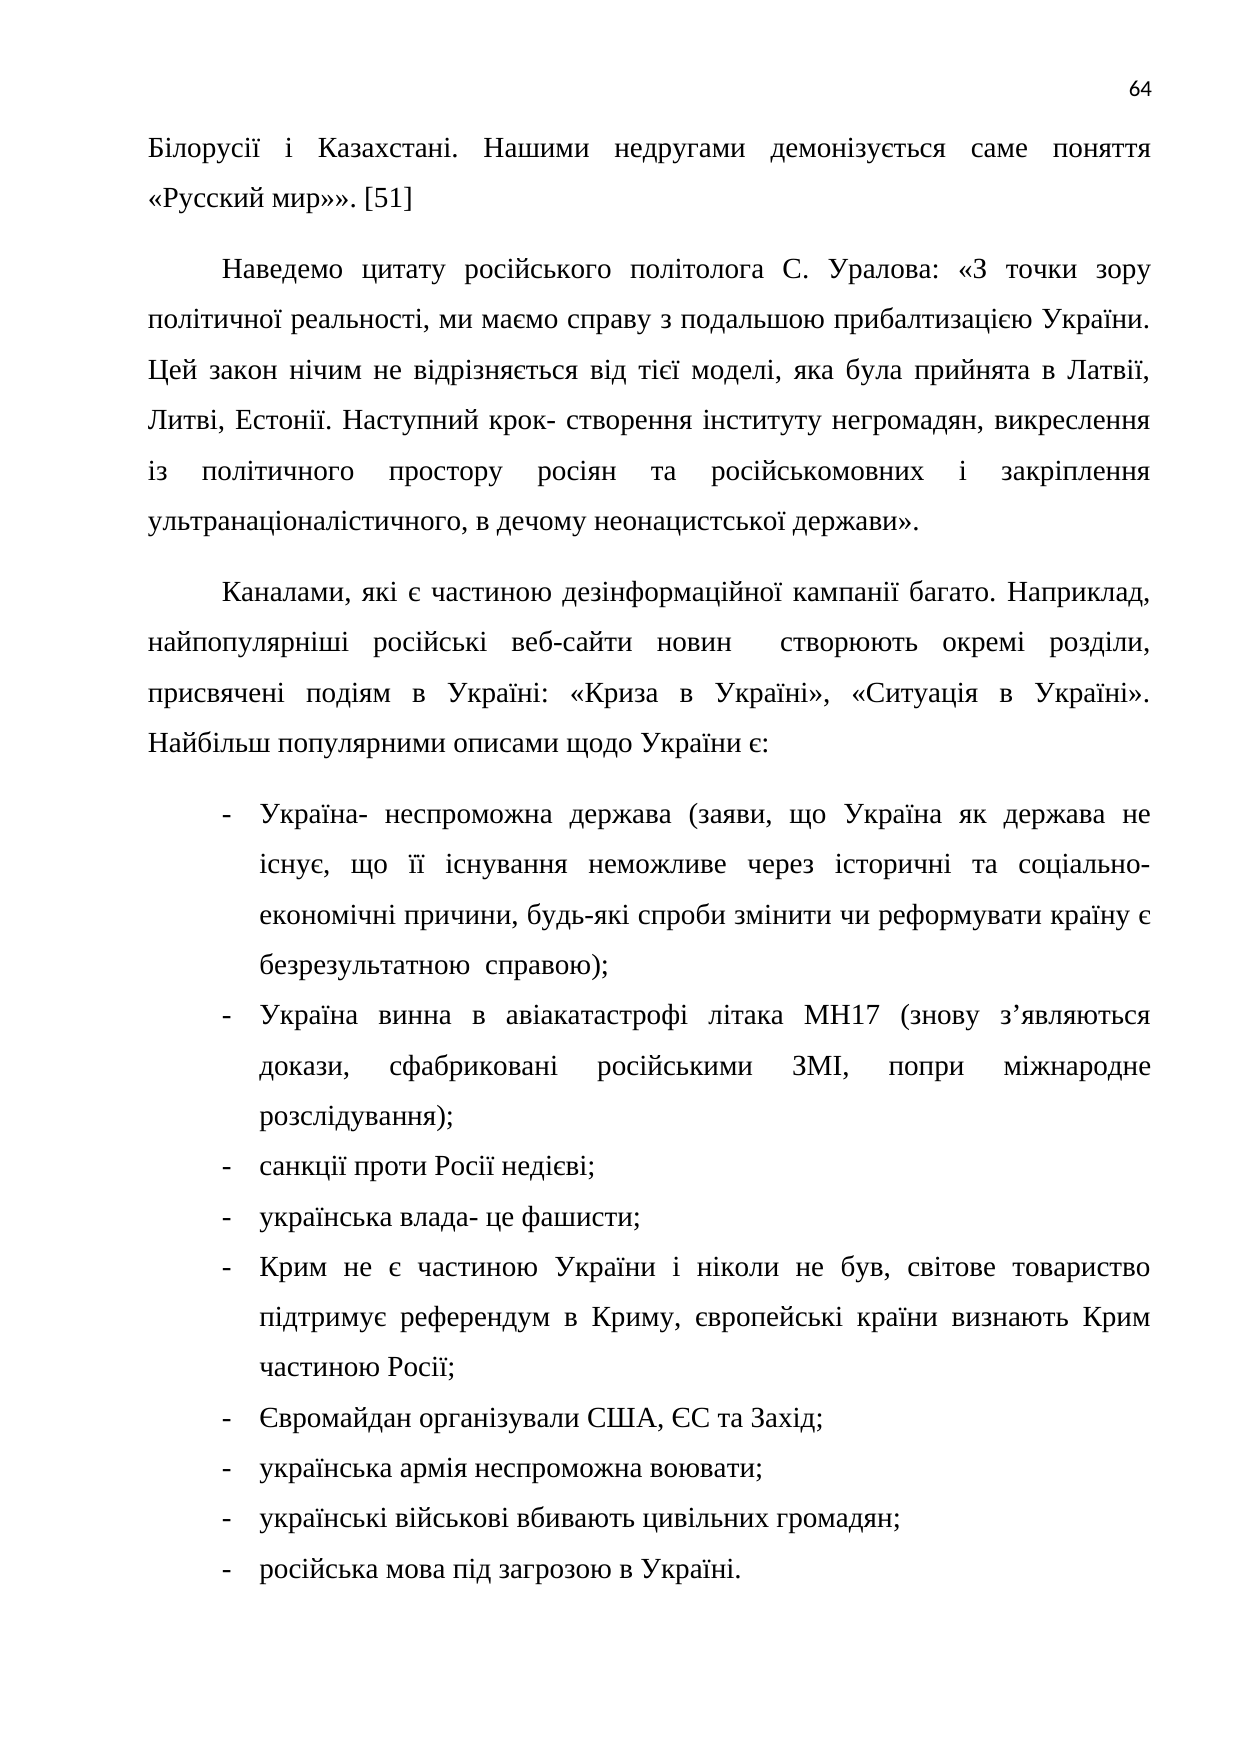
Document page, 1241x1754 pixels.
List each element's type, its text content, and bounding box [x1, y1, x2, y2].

list українська армія неспроможна воювати; [222, 1450, 1152, 1484]
list російська мова під загрозою в Україні. [222, 1551, 1152, 1584]
list Євромайдан організували США, ЄС та Захід; [222, 1400, 1152, 1433]
text Каналами, які є частиною дезінформаційної кампанії багато. Наприклад, найпопулярніші російські веб-сайти новин створюють окремі розділи, присвячені подіям в Україні: «Криза в Україні», «Ситуація в Україні». Найбільш популярними описами щодо України є: [148, 574, 1152, 758]
list Україна винна в авіакатастрофі літака МН17 (знову з’являються докази, сфабриковані російськими ЗМІ, попри міжнародне розслідування); [222, 997, 1152, 1132]
list Крим не є частиною України і ніколи не був, світове товариство підтримує референдум в Криму, європейські країни визнають Крим частиною Росії; [222, 1249, 1152, 1383]
list Україна- неспроможна держава (заяви, що Україна як держава не існує, що її існування неможливе через історичні та соціально-економічні причини, будь-які спроби змінити чи реформувати країну є безрезультатною справою); [222, 796, 1152, 981]
text Наведемо цитату російського політолога С. Уралова: «З точки зору політичної реальності, ми маємо справу з подальшою прибалтизацією України. Цей закон нічим не відрізняється від тієї моделі, яка була прийнята в Латвії, Литві, Естонії. Наступний крок- створення інституту негромадян, викреслення із політичного простору росіян та російськомовних і закріплення ультранаціоналістичного, в дечому неонацистської держави». [148, 251, 1152, 536]
list українська влада- це фашисти; [222, 1199, 1152, 1232]
list українські військові вбивають цивільних громадян; [222, 1501, 1152, 1534]
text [148, 130, 1152, 214]
list санкції проти Росії недієві; [222, 1148, 1152, 1182]
